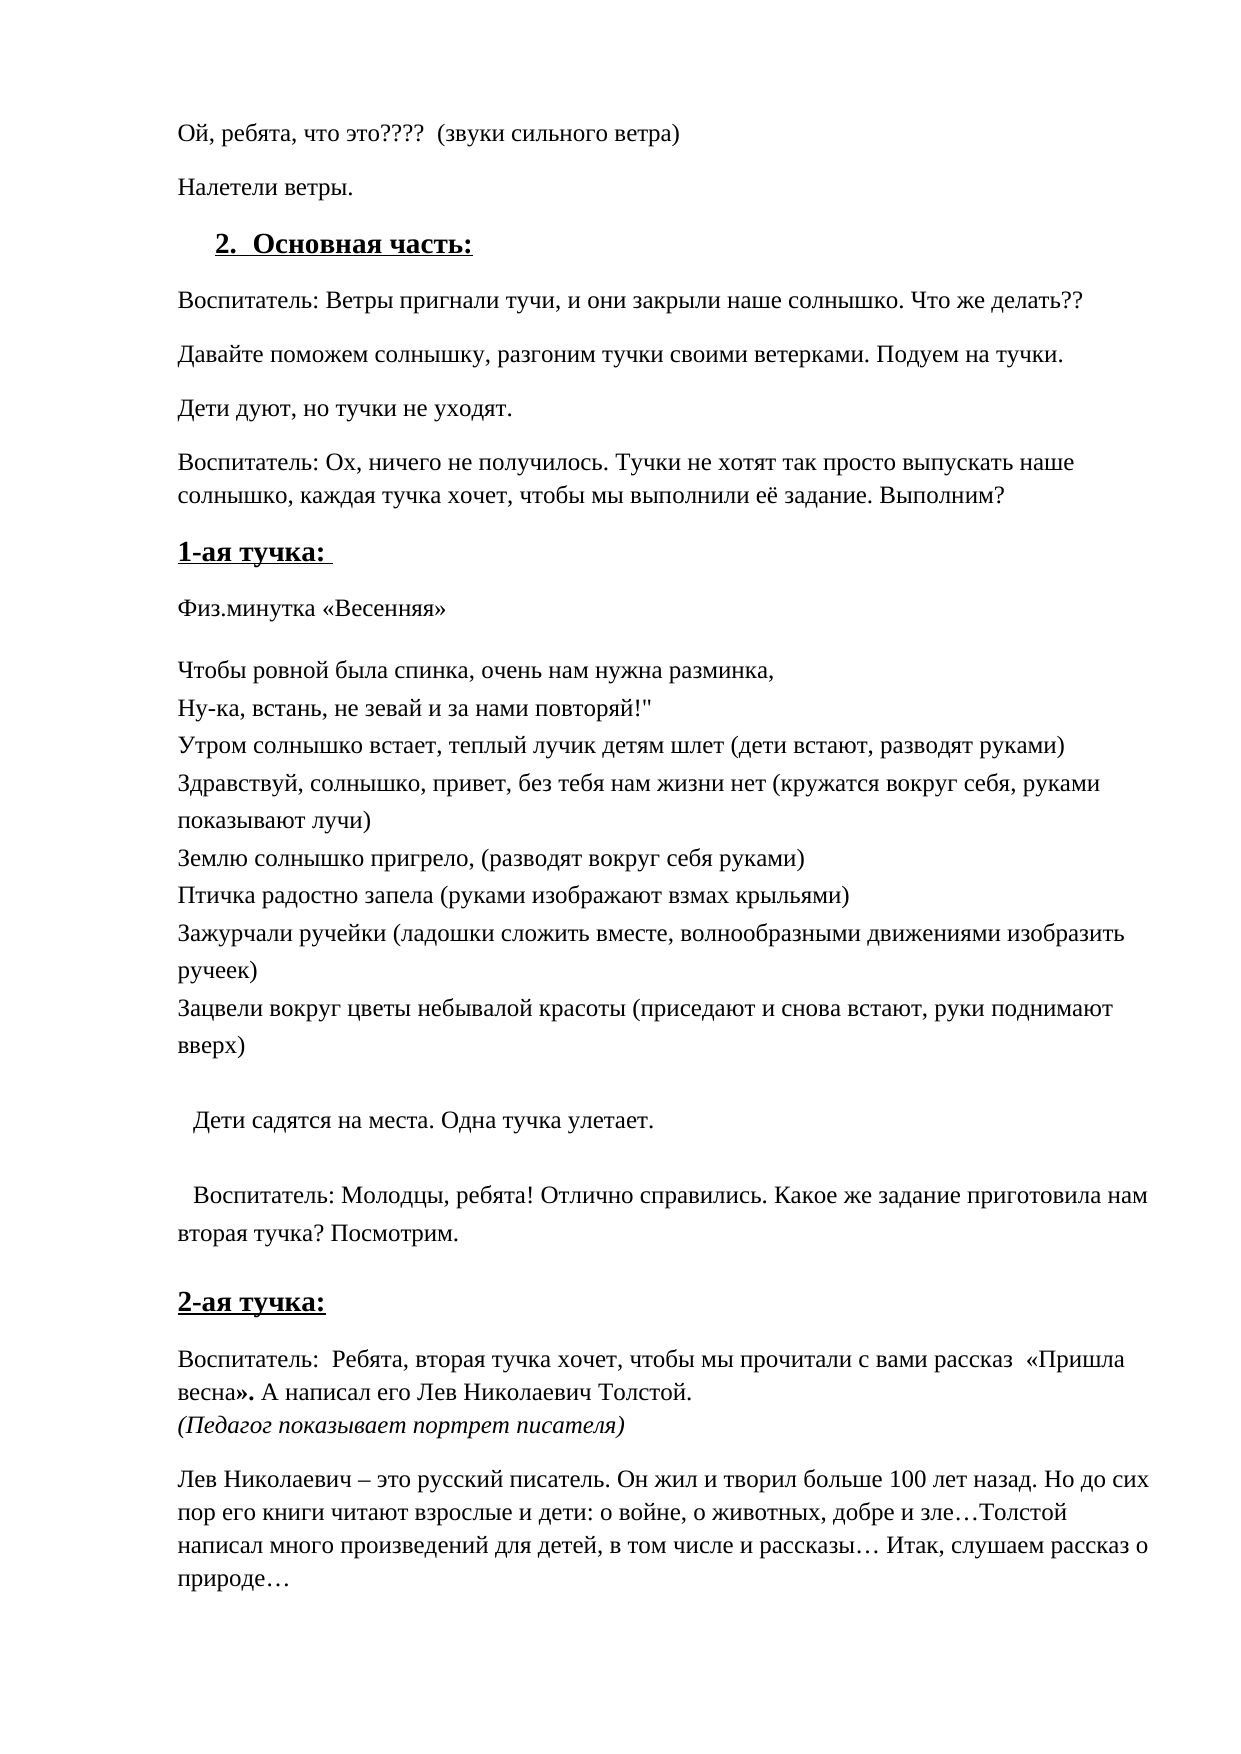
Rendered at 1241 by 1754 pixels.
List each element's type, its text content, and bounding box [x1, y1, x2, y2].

text Дети дуют, но тучки не уходят. [177, 393, 1152, 422]
text Ой, ребята, что это???? (звуки сильного ветра) [177, 118, 1152, 147]
text Лев Николаевич – это русский писатель. Он жил и творил больше 100 лет назад. Но до сих пор его книги читают взрослые и дети: о войне, о животных, добре и зле…Толстой написал много произведений для детей, в том числе и рассказы… Итак, слушаем рассказ о природе… [177, 1464, 1152, 1591]
text 2-ая тучка: [177, 1284, 1152, 1318]
text Воспитатель: Ветры пригнали тучи, и они закрыли наше солнышко. Что же делать?? [177, 285, 1152, 314]
text Воспитатель: Ребята, вторая тучка хочет, чтобы мы прочитали с вами рассказ «Пришла весна». А написал его Лев Николаевич Толстой. (Педагог показывает портрет писателя) [177, 1344, 1152, 1438]
text 1-ая тучка: [177, 534, 1152, 567]
text Давайте поможем солнышку, разгоним тучки своими ветерками. Подуем на тучки. [177, 339, 1152, 368]
text Воспитатель: Молодцы, ребята! Отлично справились. Какое же задание приготовила нам вторая тучка? Посмотрим. [177, 1172, 1152, 1247]
text Налетели ветры. [177, 172, 1152, 201]
text Воспитатель: Ох, ничего не получилось. Тучки не хотят так просто выпускать наше солнышко, каждая тучка хочет, чтобы мы выполнили её задание. Выполним? [177, 447, 1152, 508]
list Основная часть: [215, 226, 1152, 259]
text Физ.минутка «Весенняя» [177, 593, 1152, 622]
text Чтобы ровной была спинка, очень нам нужна разминка, Ну-ка, встань, не зевай и за нами повторяй!" Утром солнышко встает, теплый лучик детям шлет (дети встают, разводят руками) Здравствуй, солнышко, привет, без тебя нам жизни нет (кружатся вокруг себя, руками показывают лучи) Землю солнышко пригрело, (разводят вокруг себя руками) Птичка радостно запела (руками изображают взмах крыльями) Зажурчали ручейки (ладошки сложить вместе, волнообразными движениями изобразить ручеек) Зацвели вокруг цветы небывалой красоты (приседают и снова встают, руки поднимают вверх) [177, 647, 1152, 1059]
text Дети садятся на места. Одна тучка улетает. [177, 1097, 1152, 1134]
